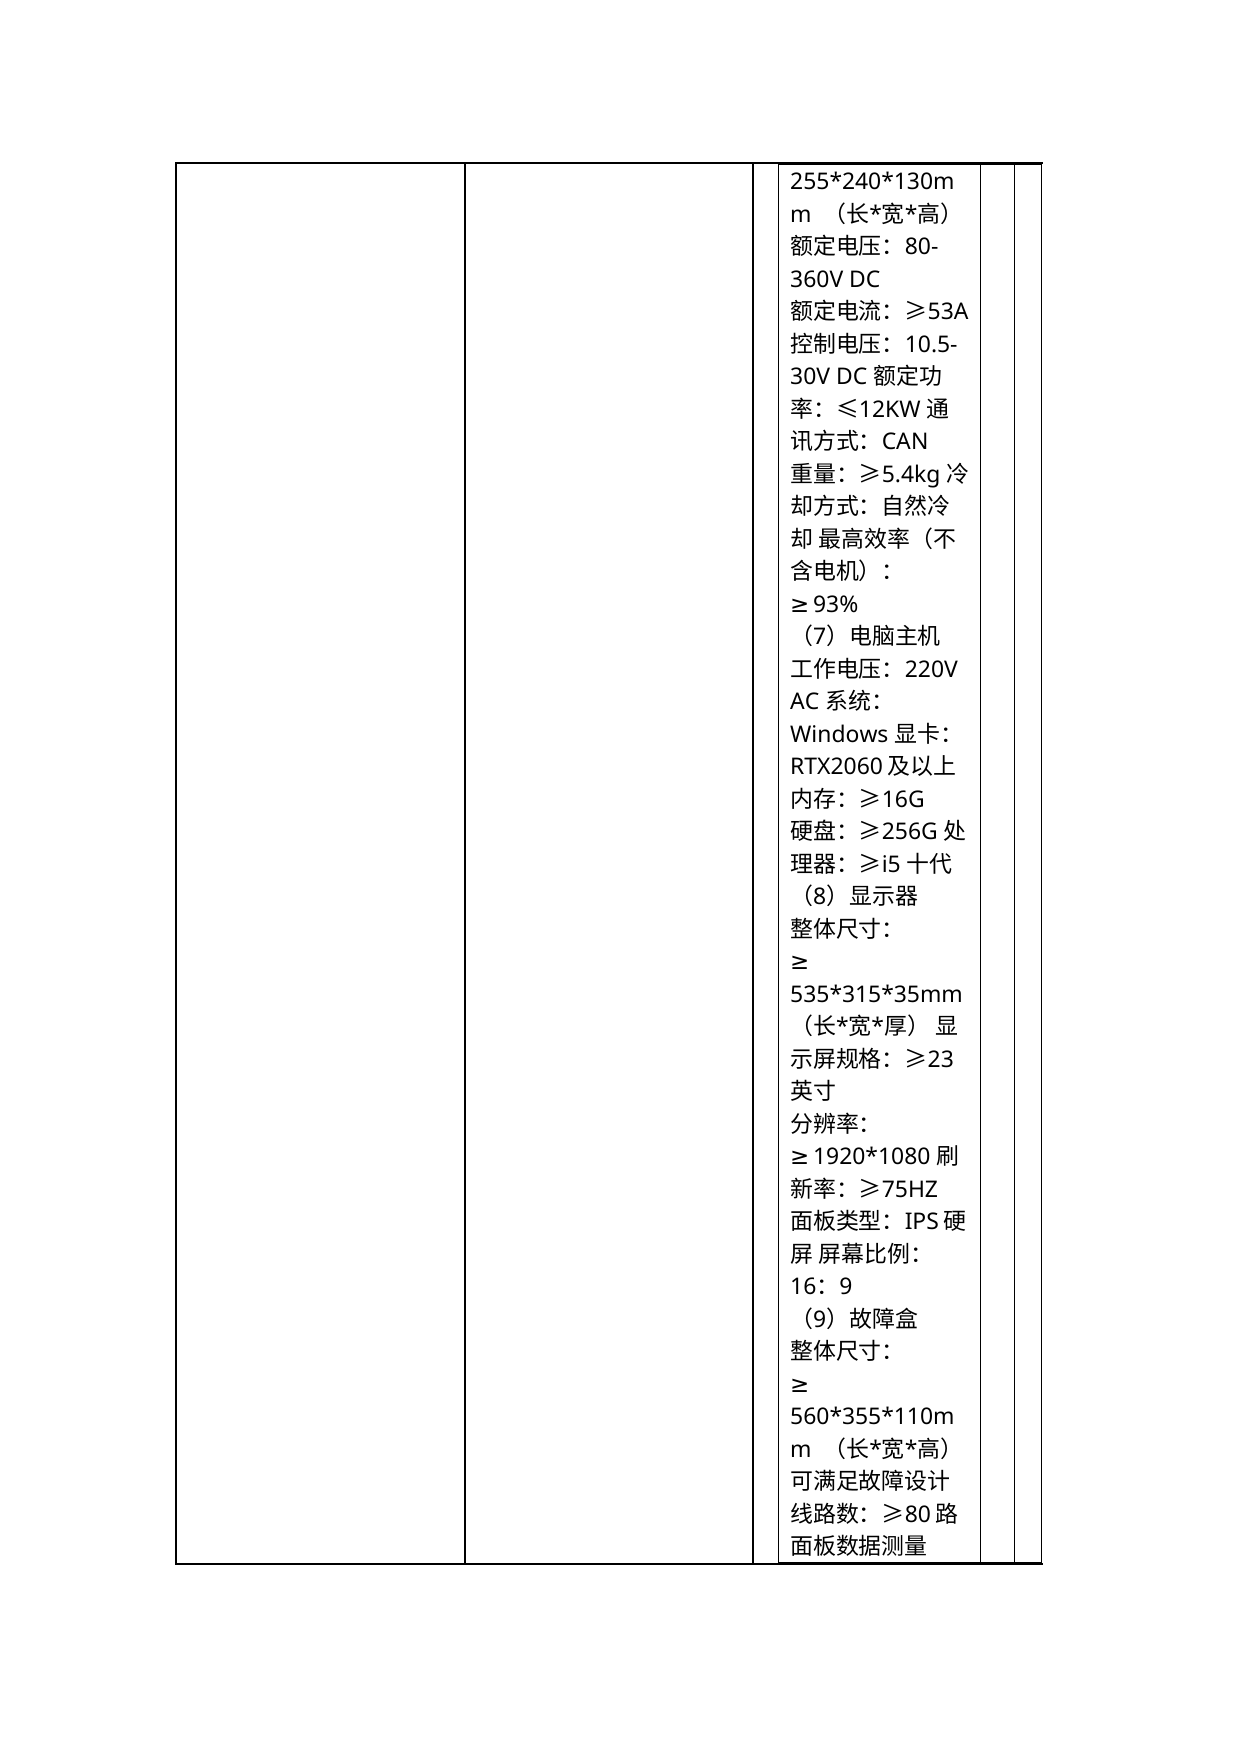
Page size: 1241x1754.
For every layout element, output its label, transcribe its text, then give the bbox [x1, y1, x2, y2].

table_cell 1 [177, 164, 464, 1563]
table_cell ▲ [466, 164, 752, 1563]
table_cell [1015, 165, 1041, 1562]
table_cell [981, 165, 1014, 1562]
table_cell [779, 165, 980, 1562]
table_cell [754, 164, 778, 1563]
